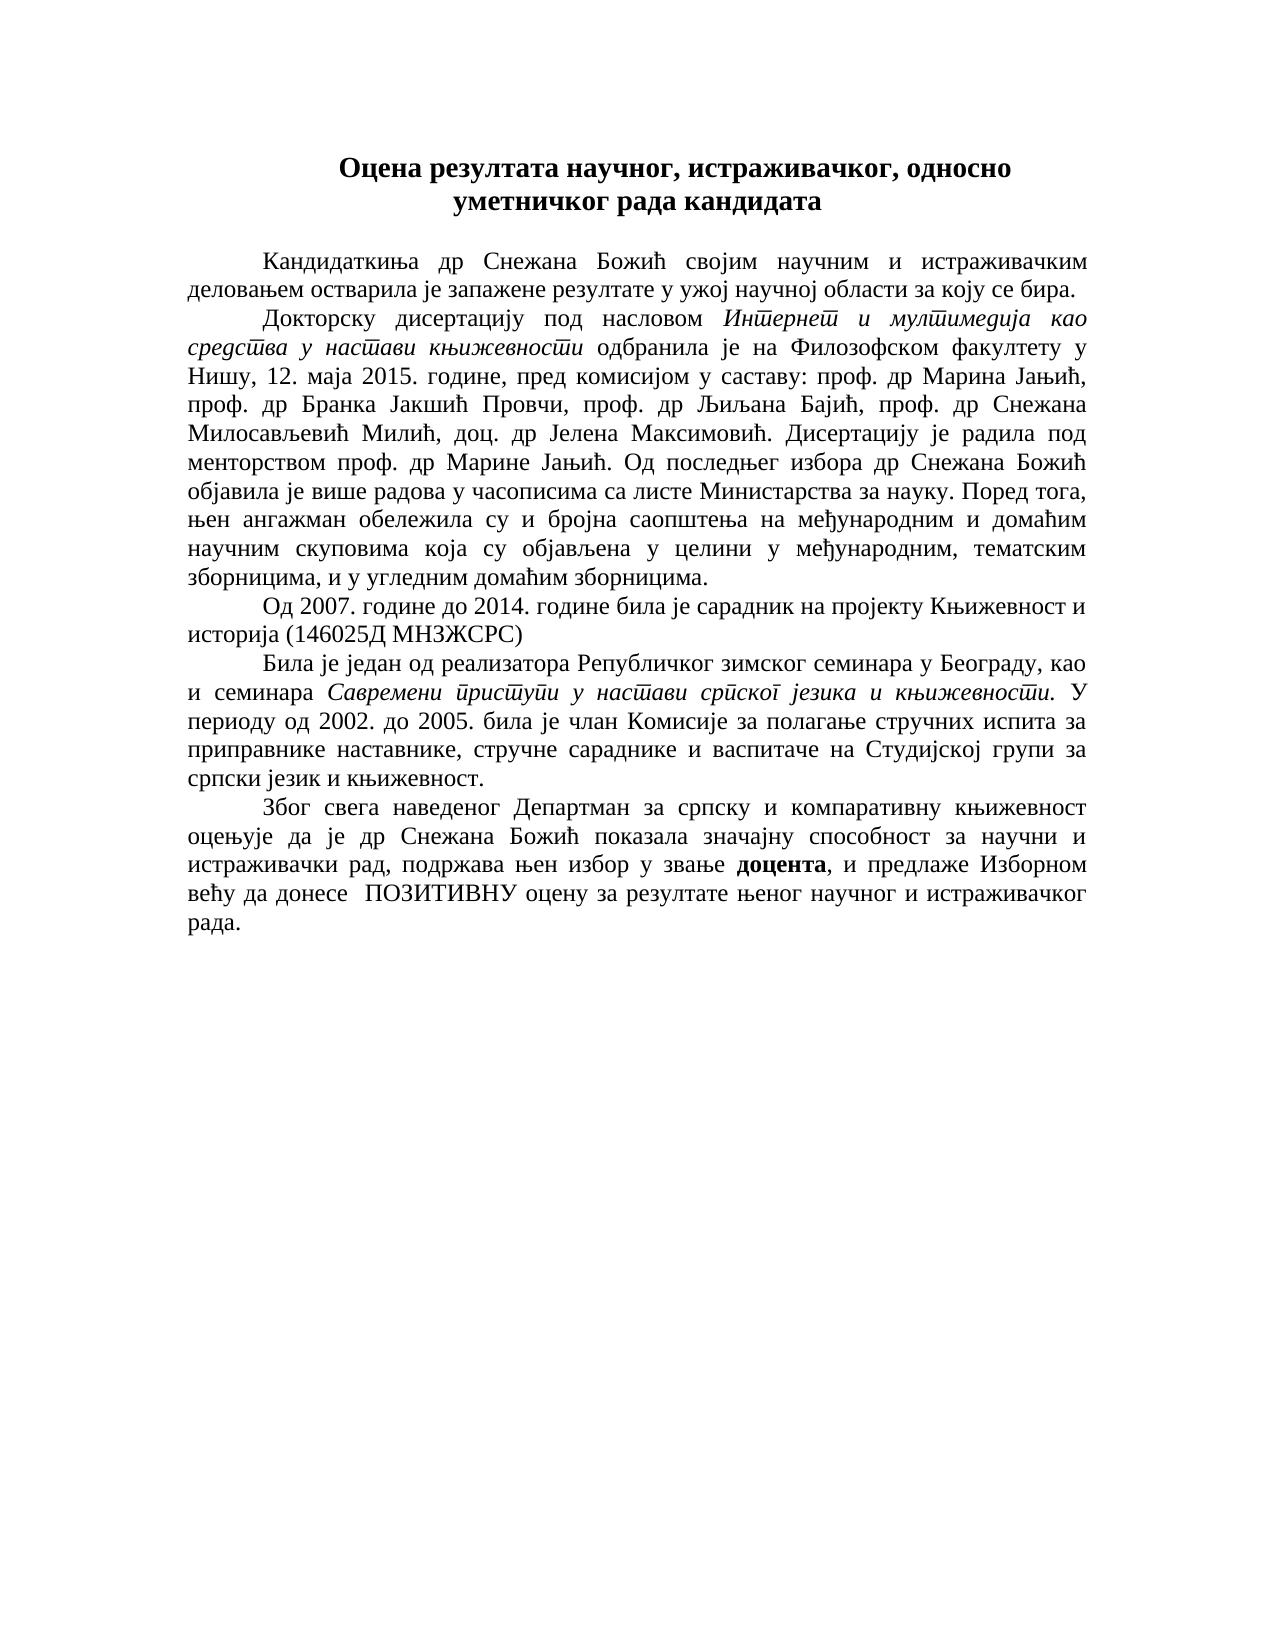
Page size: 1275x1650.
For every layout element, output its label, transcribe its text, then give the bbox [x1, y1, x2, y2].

text Кандидаткиња др Снежана Божић својим научним и истраживачким деловањем остварила је запажене резултате у ужој научној области за коју се бира. [187, 246, 1087, 303]
text Докторску дисертацију под насловом Интернет и мултимедија као средства у настави књижевности одбранила је на Филозофском факултету у Нишу, 12. маја 2015. године, пред комисијом у саставу: проф. др Марина Јањић, проф. др Бранка Јакшић Провчи, проф. др Љиљана Бајић, проф. др Снежана Милосављевић Милић, доц. др Јелена Максимовић. Дисертацију је радила под менторством проф. др Марине Јањић. Од последњег избора др Снежана Божић објавила је више радова у часописима са листе Министарства за науку. Поред тога, њен ангажман обележила су и бројна саопштења на међународним и домаћим научним скуповима која су објављена у целини у међународним, тематским зборницима, и у угледним домаћим зборницима. [187, 303, 1087, 591]
text Због свега наведеног Департман за српску и компаративну књижевност оцењује да је др Снежана Божић показала значајну способност за научни и истраживачки рад, подржава њен избор у звање доцента, и предлаже Изборном већу да донесе ПОЗИТИВНУ оцену за резултате њеног научног и истраживачког рада. [187, 792, 1087, 936]
text Била је један од реализатора Републичког зимског семинара у Београду, као и семинара Савремени приступи у настави српског језика и књижевности. У периоду од 2002. до 2005. била је члан Комисије за полагање стручних испита за приправнике наставнике, стручне сараднике и васпитаче на Студијској групи за српски језик и књижевност. [187, 648, 1087, 792]
text Оцена резултата научног, истраживачког, односно уметничког рада кандидата [187, 150, 1087, 217]
text Од 2007. године до 2014. године била је сарадник на пројекту Књижевност и историја (146025Д МНЗЖСРС) [187, 591, 1087, 648]
